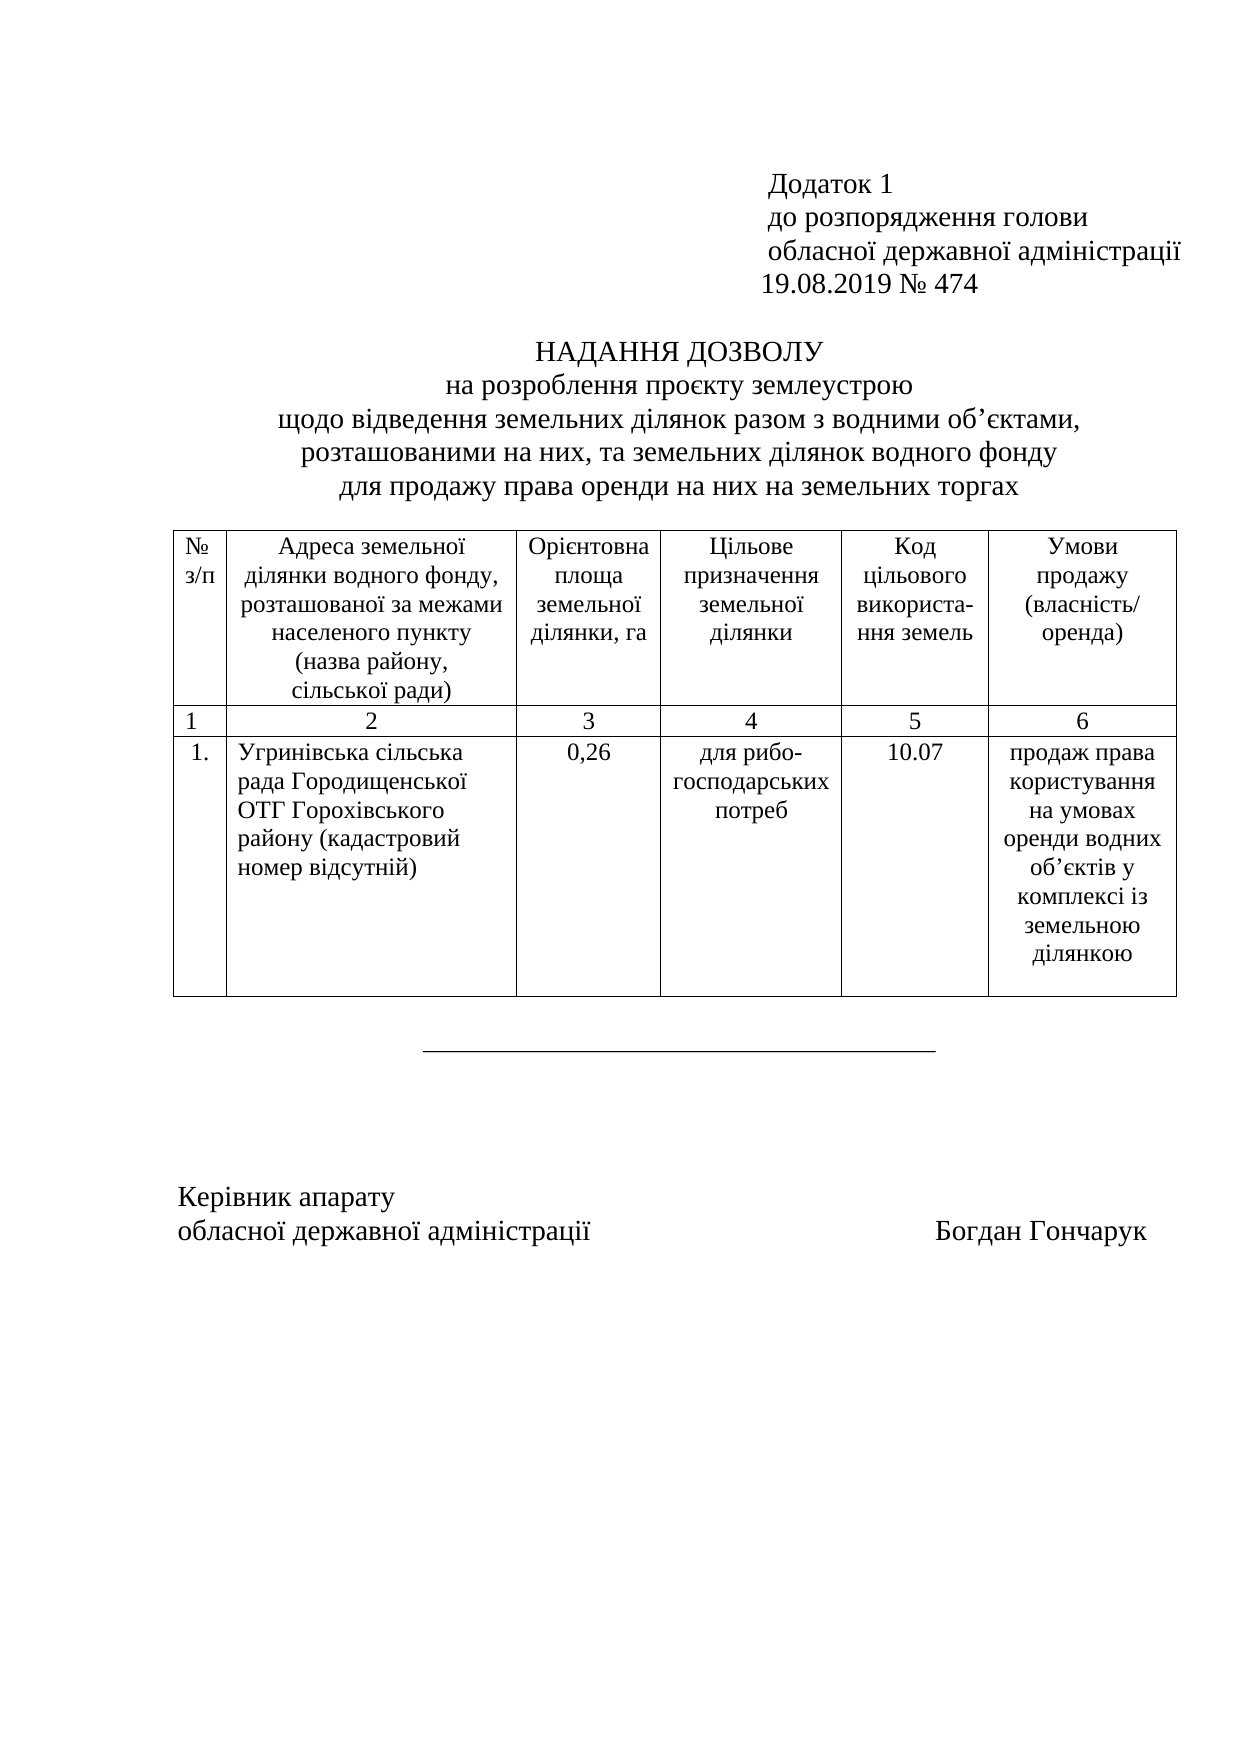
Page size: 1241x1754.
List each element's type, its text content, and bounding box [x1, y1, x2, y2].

text Додаток 1 [177, 166, 1181, 199]
text для продажу права оренди на них на земельних торгах [177, 468, 1181, 501]
text на розроблення проєкту землеустрою [177, 367, 1181, 401]
table_cell 1. [174, 737, 226, 996]
table_header Орієнтовна площа земельної ділянки, га [517, 531, 660, 705]
table_header Адреса земельної ділянки водного фонду, розташованої за межами населеного пункту (назва району, сільської ради) [227, 531, 516, 705]
table_cell 2 [227, 706, 516, 736]
table_cell 6 [989, 706, 1176, 736]
table_cell 5 [842, 706, 988, 736]
text щодо відведення земельних ділянок разом з водними об’єктами, [177, 401, 1181, 434]
table_header Умови продажу (власність/ оренда) [989, 531, 1176, 705]
table_cell 1 [174, 706, 226, 736]
table_cell продаж права користування на умовах оренди водних об’єктів у комплексі із земельною ділянкою [989, 737, 1176, 996]
table_cell для рибо-господарських потреб [661, 737, 841, 996]
text розташованими на них, та земельних ділянок водного фонду [177, 434, 1181, 468]
text обласної державної адміністрації [177, 233, 1181, 267]
table_header № з/п [174, 531, 226, 705]
table_cell 3 [517, 706, 660, 736]
text обласної державної адміністрації Богдан Гончарук [177, 1213, 1181, 1246]
table_cell 10.07 [842, 737, 988, 996]
text НАДАННЯ ДОЗВОЛУ [177, 334, 1181, 367]
text 19.08.2019 № 474 [177, 267, 1181, 300]
table_cell 0,26 [517, 737, 660, 996]
table_header Код цільового використа-ння земель [842, 531, 988, 705]
text _________________________________________ [177, 1026, 1181, 1054]
text Керівник апарату [177, 1179, 1181, 1213]
table_cell 4 [661, 706, 841, 736]
text до розпорядження голови [177, 199, 1181, 233]
table_header Цільове призначення земельної ділянки [661, 531, 841, 705]
table_cell Угринівська сільська рада Городищенської ОТГ Горохівського району (кадастровий номер відсутній) [227, 737, 516, 996]
